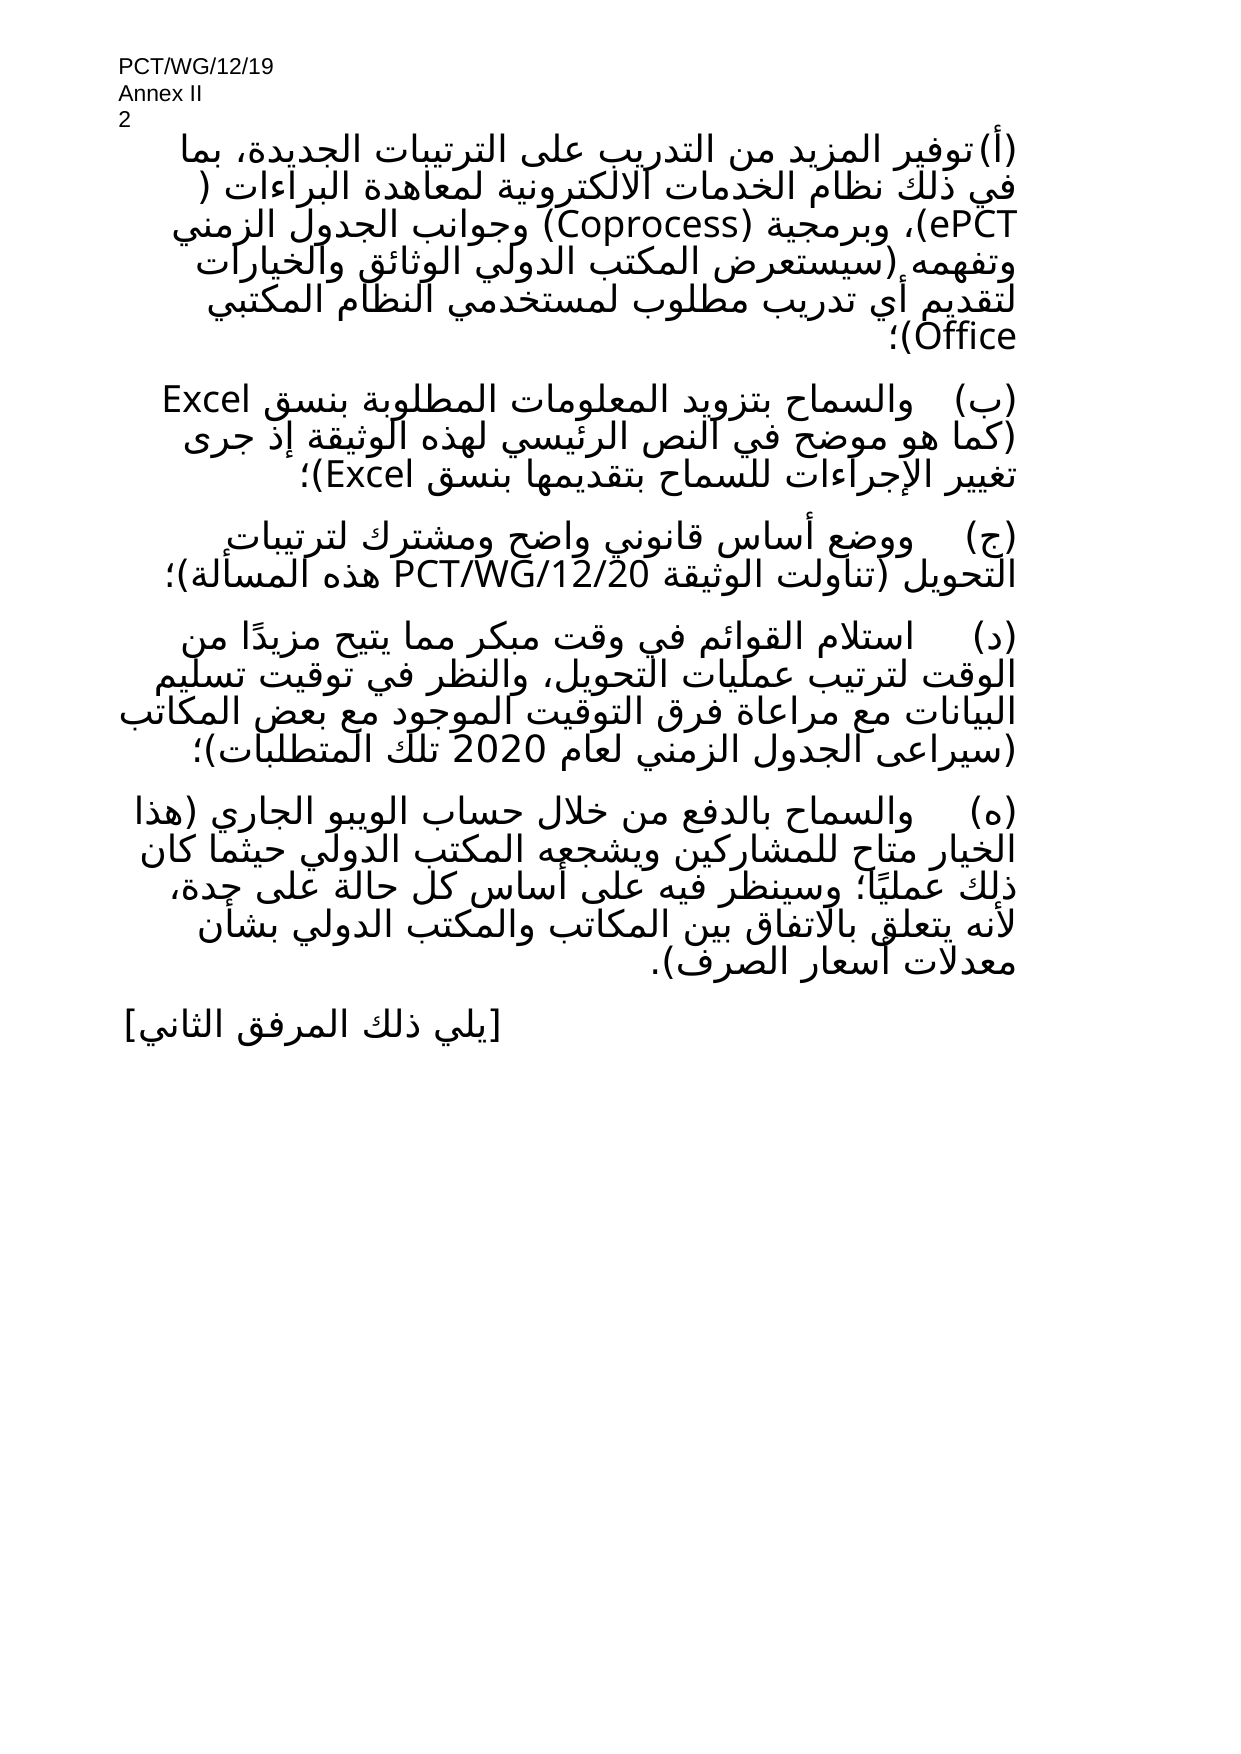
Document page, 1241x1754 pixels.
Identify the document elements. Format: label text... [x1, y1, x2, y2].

text (أ) توفير المزيد من التدريب على الترتيبات الجديدة، بما في ذلك نظام الخدمات الالكترونية لمعاهدة البراءات (ePCT)، وبرمجية (Coprocess) وجوانب الجدول الزمني وتفهمه (سيستعرض المكتب الدولي الوثائق والخيارات لتقديم أي تدريب مطلوب لمستخدمي النظام المكتبي Office)؛ [118, 132, 1018, 357]
text (ب) والسماح بتزويد المعلومات المطلوبة بنسق Excel (كما هو موضح في النص الرئيسي لهذه الوثيقة إذ جرى تغيير الإجراءات للسماح بتقديمها بنسق Excel)؛ [118, 382, 1018, 495]
text (ج) ووضع أساس قانوني واضح ومشترك لترتيبات التحويل (تناولت الوثيقة PCT/WG/12/20 هذه المسألة)؛ [118, 520, 1018, 595]
text [يلي ذلك المرفق الثاني] [118, 1007, 502, 1045]
text (د) استلام القوائم في وقت مبكر مما يتيح مزيدًا من الوقت لترتيب عمليات التحويل، والنظر في توقيت تسليم البيانات مع مراعاة فرق التوقيت الموجود مع بعض المكاتب (سيراعى الجدول الزمني لعام 2020 تلك المتطلبات)؛ [118, 620, 1018, 770]
text (ه) والسماح بالدفع من خلال حساب الويبو الجاري (هذا الخيار متاح للمشاركين ويشجعه المكتب الدولي حيثما كان ذلك عمليًا؛ وسينظر فيه على أساس كل حالة على حدة، لأنه يتعلق بالاتفاق بين المكاتب والمكتب الدولي بشأن معدلات أسعار الصرف). [118, 795, 1018, 982]
